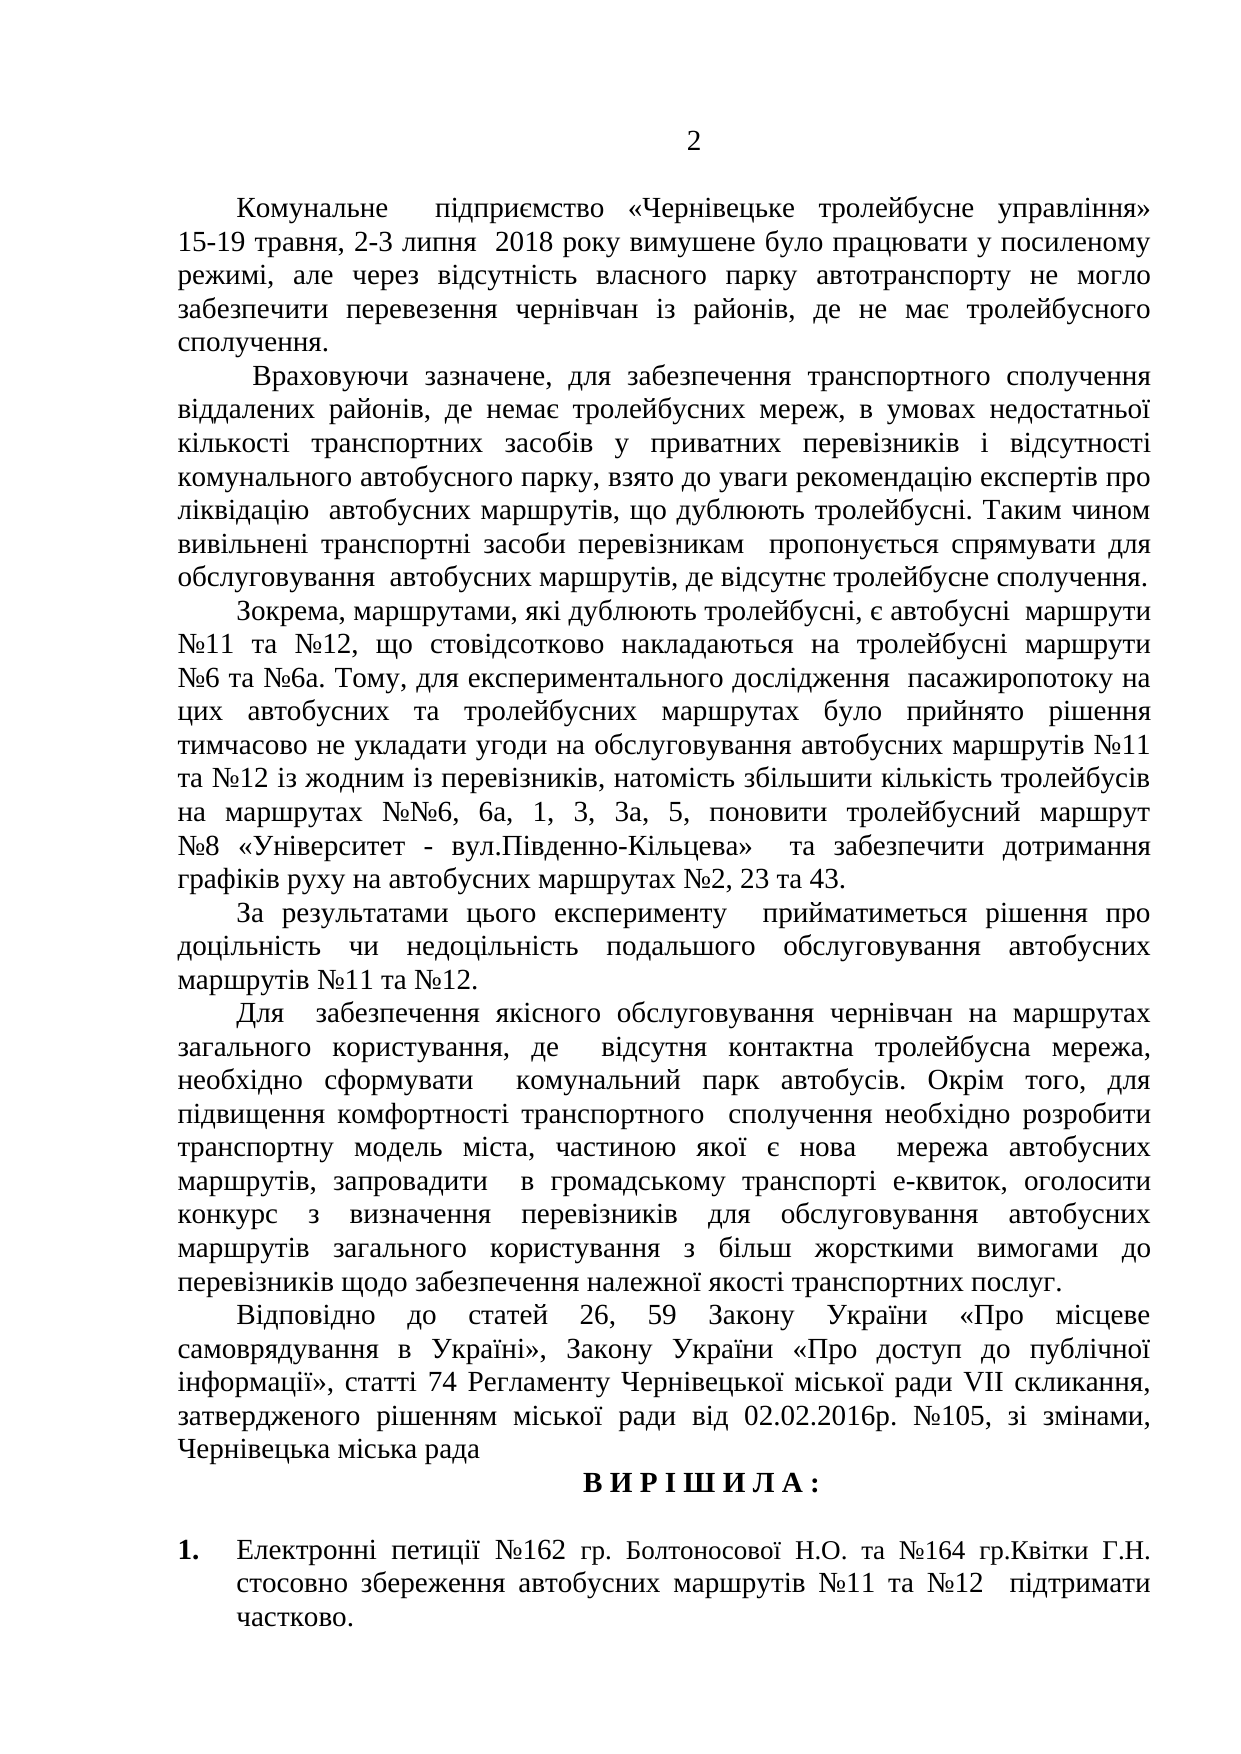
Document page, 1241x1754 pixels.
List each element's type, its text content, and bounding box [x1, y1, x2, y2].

text Зокрема, маршрутами, які дублюють тролейбусні, є автобусні маршрути №11 та №12, що стовідсотково накладаються на тролейбусні маршрути №6 та №6а. Тому, для експериментального дослідження пасажиропотоку на цих автобусних та тролейбусних маршрутах було прийнято рішення тимчасово не укладати угоди на обслуговування автобусних маршрутів №11 та №12 із жодним із перевізників, натомість збільшити кількість тролейбусів на маршрутах №№6, 6а, 1, 3, 3а, 5, поновити тролейбусний маршрут №8 «Університет - вул.Південно-Кільцева» та забезпечити дотримання графіків руху на автобусних маршрутах №2, 23 та 43. [177, 593, 1152, 895]
text Комунальне підприємство «Чернівецьке тролейбусне управління» 15-19 травня, 2-3 липня 2018 року вимушене було працювати у посиленому режимі, але через відсутність власного парку автотранспорту не могло забезпечити перевезення чернівчан із районів, де не має тролейбусного сполучення. [177, 190, 1152, 358]
text В И Р І Ш И Л А : [177, 1465, 1152, 1498]
text Для забезпечення якісного обслуговування чернівчан на маршрутах загального користування, де відсутня контактна тролейбусна мережа, необхідно сформувати комунальний парк автобусів. Окрім того, для підвищення комфортності транспортного сполучення необхідно розробити транспортну модель міста, частиною якої є нова мережа автобусних маршрутів, запровадити в громадському транспорті е-квиток, оголосити конкурс з визначення перевізників для обслуговування автобусних маршрутів загального користування з більш жорсткими вимогами до перевізників щодо забезпечення належної якості транспортних послуг. [177, 995, 1152, 1297]
text Відповідно до статей 26, 59 Закону України «Про місцеве самоврядування в Україні», Закону України «Про доступ до публічної інформації», статті 74 Регламенту Чернівецької міської ради VIІ скликання, затвердженого рішенням міської ради від 02.02.2016р. №105, зі змінами, Чернівецька міська рада [177, 1297, 1152, 1465]
list Електронні петиції №162 гр. Болтоносової Н.О. та №164 гр.Квітки Г.Н. стосовно збереження автобусних маршрутів №11 та №12 підтримати частково. [177, 1532, 1152, 1633]
text 2 [177, 123, 1152, 157]
text Враховуючи зазначене, для забезпечення транспортного сполучення віддалених районів, де немає тролейбусних мереж, в умовах недостатньої кількості транспортних засобів у приватних перевізників і відсутності комунального автобусного парку, взято до уваги рекомендацію експертів про ліквідацію автобусних маршрутів, що дублюють тролейбусні. Таким чином вивільнені транспортні засоби перевізникам пропонується спрямувати для обслуговування автобусних маршрутів, де відсутнє тролейбусне сполучення. [177, 358, 1152, 593]
text За результатами цього експерименту прийматиметься рішення про доцільність чи недоцільність подальшого обслуговування автобусних маршрутів №11 та №12. [177, 895, 1152, 995]
